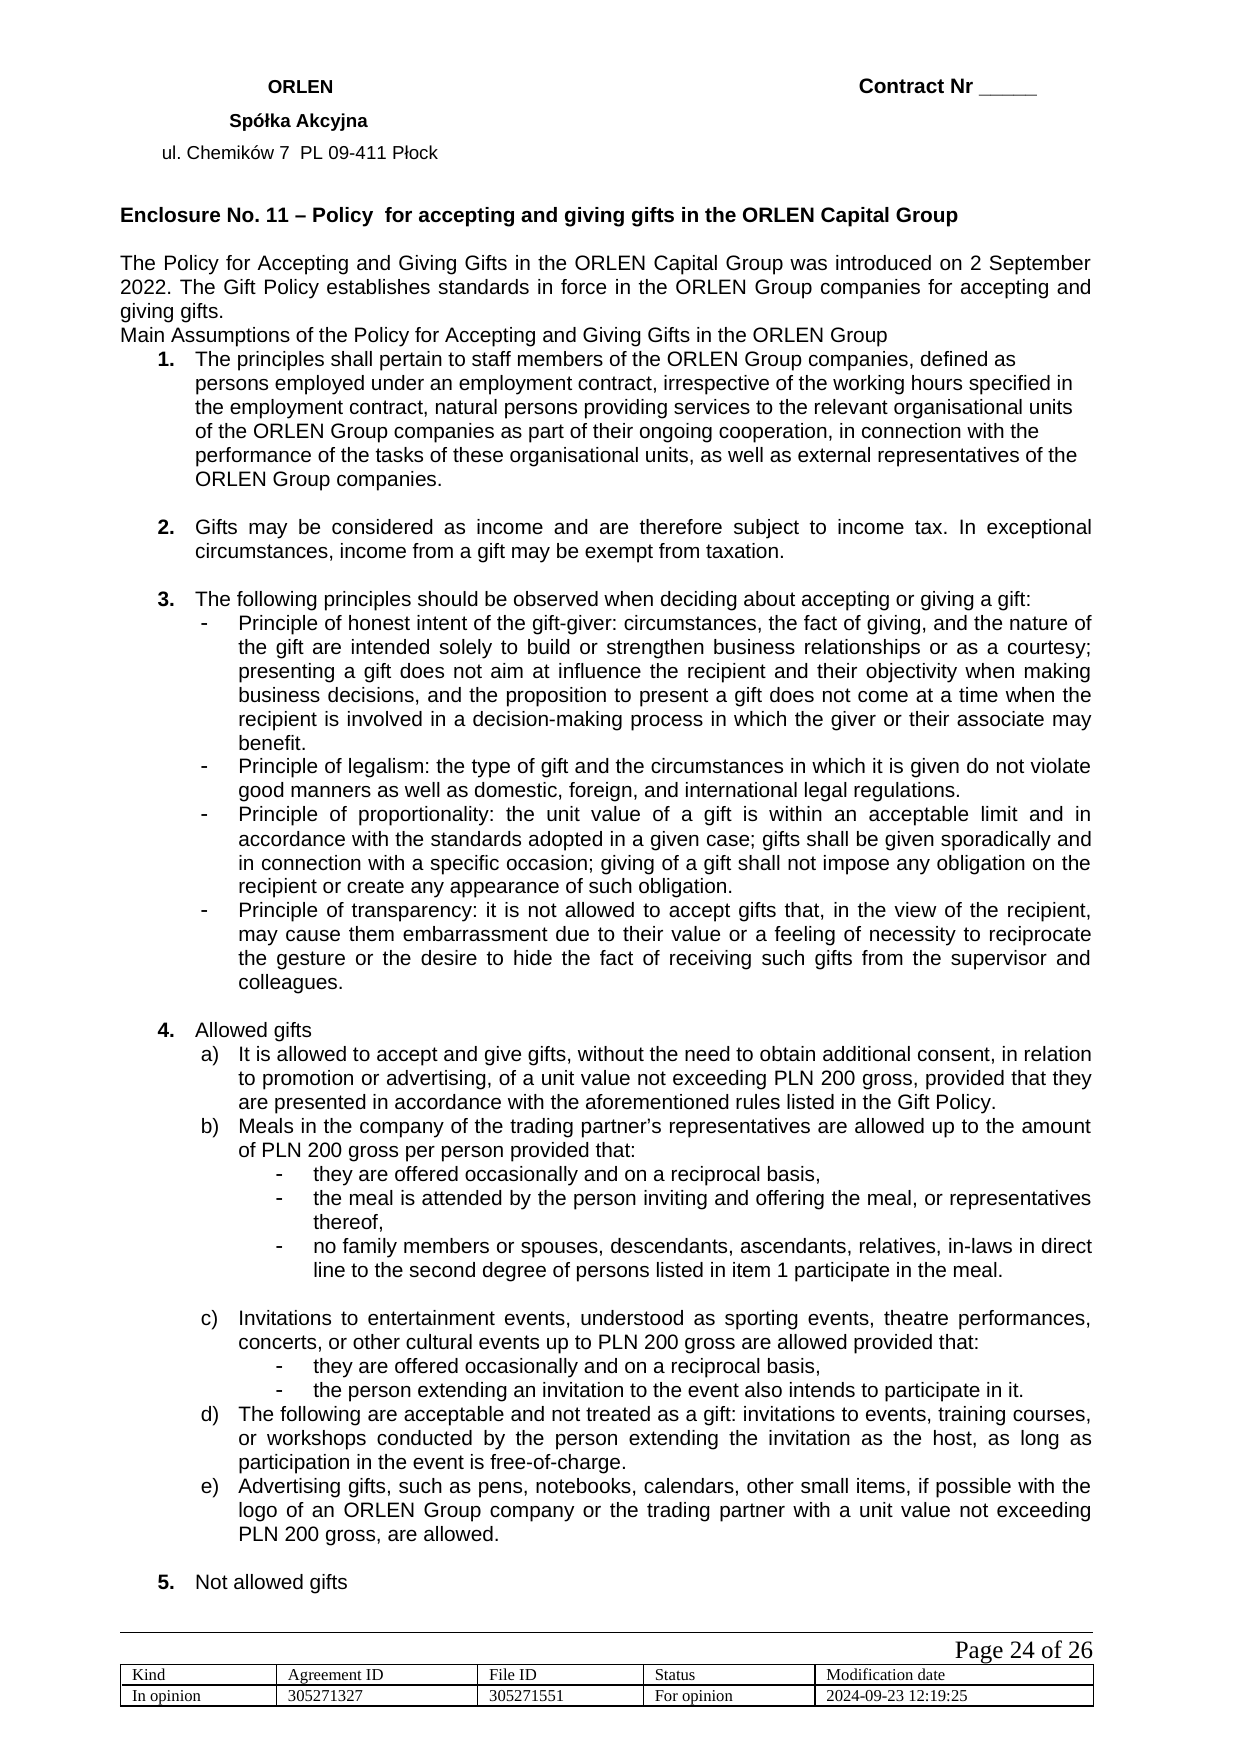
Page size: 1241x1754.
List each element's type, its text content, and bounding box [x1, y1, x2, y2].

list The following principles should be observed when deciding about accepting or giving a gift: [157, 586, 1093, 610]
list The following are acceptable and not treated as a gift: invitations to events, training courses, or workshops conducted by the person extending the invitation as the host, as long as participation in the event is free-of-charge. [201, 1402, 1093, 1474]
list It is allowed to accept and give gifts, without the need to obtain additional consent, in relation to promotion or advertising, of a unit value not exceeding PLN 200 gross, provided that they are presented in accordance with the aforementioned rules listed in the Gift Policy. [201, 1042, 1093, 1114]
text Enclosure No. 11 – Policy for accepting and giving gifts in the ORLEN Capital Group [120, 203, 1093, 227]
text Main Assumptions of the Policy for Accepting and Giving Gifts in the ORLEN Group [120, 323, 1093, 347]
list they are offered occasionally and on a reciprocal basis, [276, 1354, 1093, 1378]
list Allowed gifts [157, 1018, 1093, 1042]
list the meal is attended by the person inviting and offering the meal, or representatives thereof, [276, 1186, 1093, 1234]
list Meals in the company of the trading partner’s representatives are allowed up to the amount of PLN 200 gross per person provided that: [201, 1114, 1093, 1162]
list Principle of transparency: it is not allowed to accept gifts that, in the view of the recipient, may cause them embarrassment due to their value or a feeling of necessity to reciprocate the gesture or the desire to hide the fact of receiving such gifts from the supervisor and colleagues. [201, 898, 1093, 994]
list Gifts may be considered as income and are therefore subject to income tax. In exceptional circumstances, income from a gift may be exempt from taxation. [157, 514, 1093, 562]
list Advertising gifts, such as pens, notebooks, calendars, other small items, if possible with the logo of an ORLEN Group company or the trading partner with a unit value not exceeding PLN 200 gross, are allowed. [201, 1474, 1093, 1546]
text The Policy for Accepting and Giving Gifts in the ORLEN Capital Group was introduced on 2 September 2022. The Gift Policy establishes standards in force in the ORLEN Group companies for accepting and giving gifts. [120, 251, 1093, 323]
list the person extending an invitation to the event also intends to participate in it. [276, 1378, 1093, 1402]
list Not allowed gifts [157, 1570, 1093, 1594]
list Principle of honest intent of the gift-giver: circumstances, the fact of giving, and the nature of the gift are intended solely to build or strengthen business relationships or as a courtesy; presenting a gift does not aim at influence the recipient and their objectivity when making business decisions, and the proposition to present a gift does not come at a time when the recipient is involved in a decision-making process in which the giver or their associate may benefit. [201, 610, 1093, 754]
list no family members or spouses, descendants, ascendants, relatives, in-laws in direct line to the second degree of persons listed in item 1 participate in the meal. [276, 1234, 1093, 1282]
list Principle of legalism: the type of gift and the circumstances in which it is given do not violate good manners as well as domestic, foreign, and international legal regulations. [201, 754, 1093, 802]
list they are offered occasionally and on a reciprocal basis, [276, 1162, 1093, 1186]
list Principle of proportionality: the unit value of a gift is within an acceptable limit and in accordance with the standards adopted in a given case; gifts shall be given sporadically and in connection with a specific occasion; giving of a gift shall not impose any obligation on the recipient or create any appearance of such obligation. [201, 802, 1093, 898]
list Invitations to entertainment events, understood as sporting events, theatre performances, concerts, or other cultural events up to PLN 200 gross are allowed provided that: [201, 1306, 1093, 1354]
list The principles shall pertain to staff members of the ORLEN Group companies, defined as persons employed under an employment contract, irrespective of the working hours specified in the employment contract, natural persons providing services to the relevant organisational units of the ORLEN Group companies as part of their ongoing cooperation, in connection with the performance of the tasks of these organisational units, as well as external representatives of the ORLEN Group companies. [157, 347, 1093, 491]
